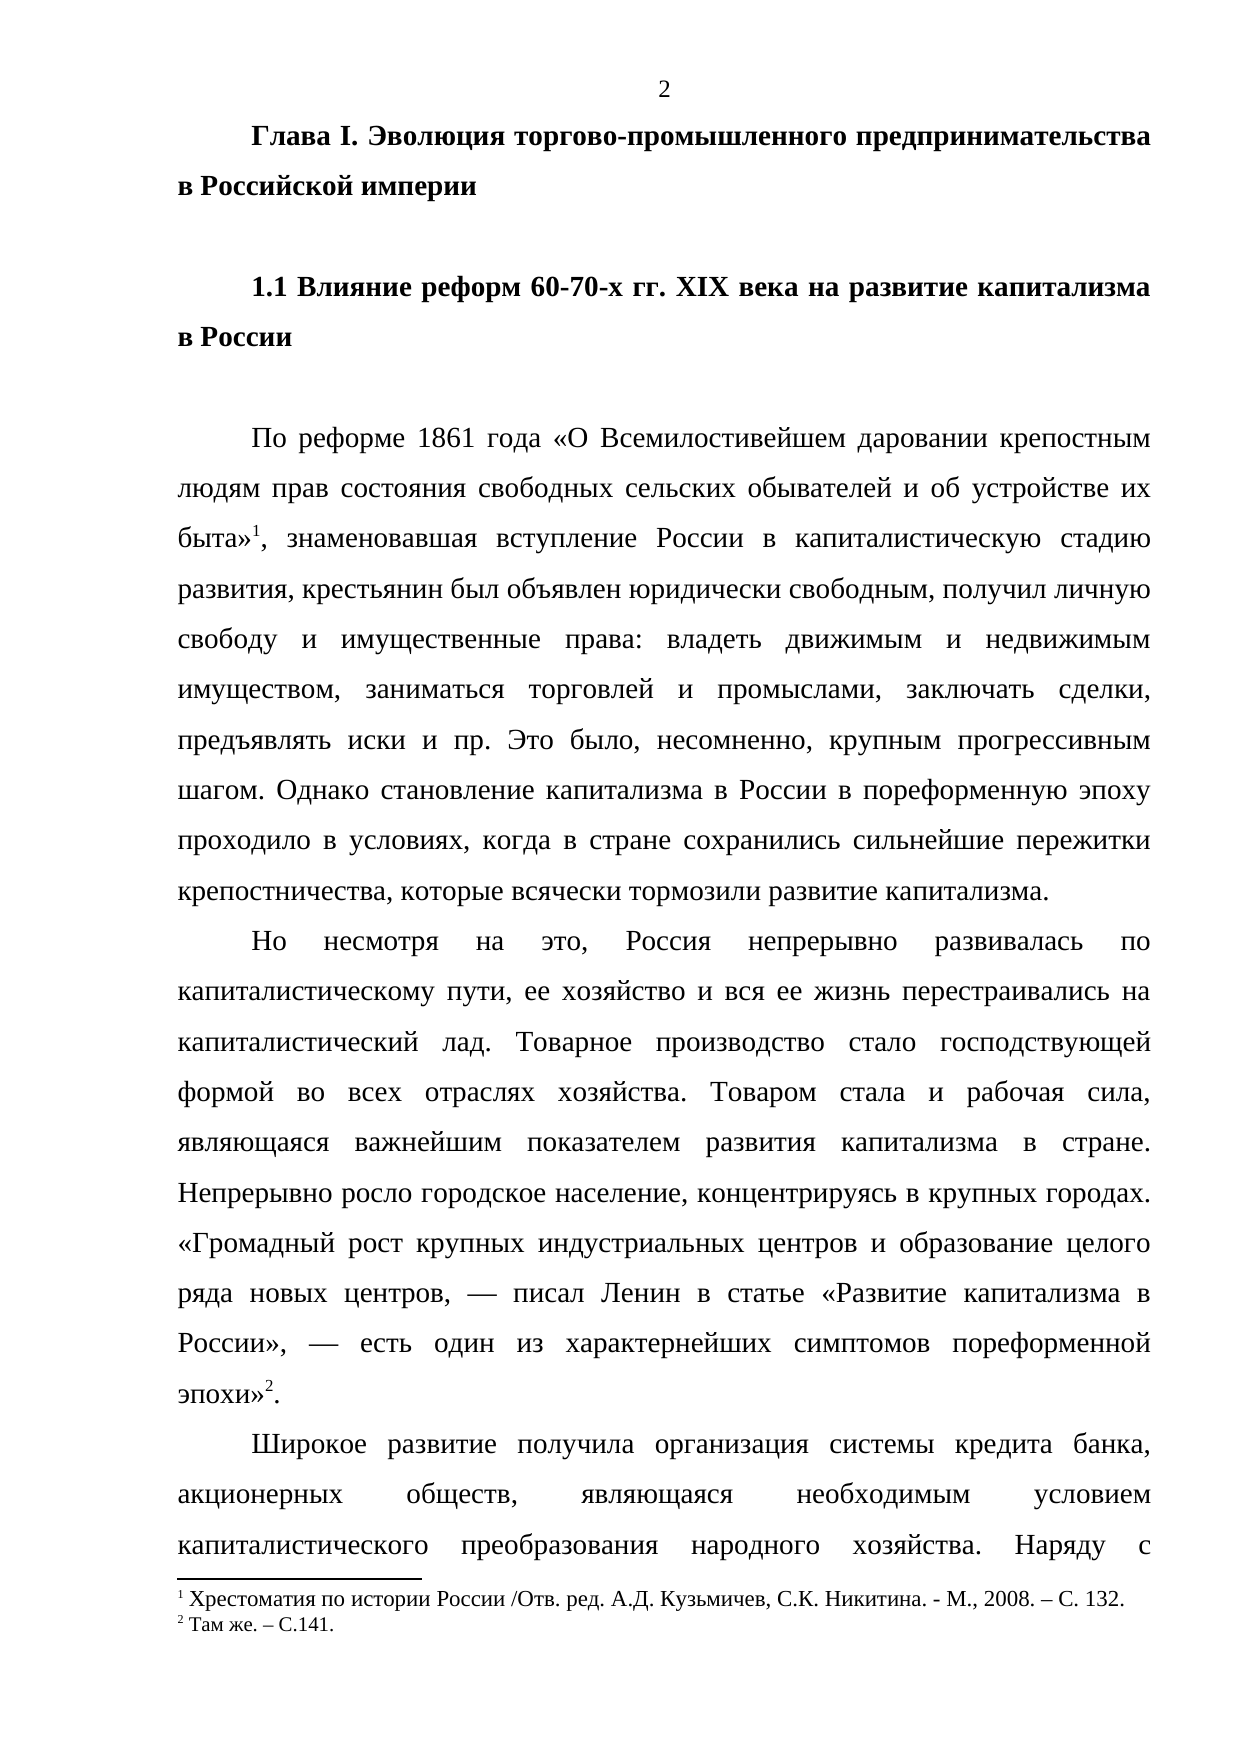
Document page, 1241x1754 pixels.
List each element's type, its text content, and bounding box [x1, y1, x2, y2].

text Но несмотря на это, Россия непрерывно развивалась по капиталистическому пути, ее хозяйство и вся ее жизнь перестраивались на капиталистический лад. Товарное производство стало господствующей формой во всех отраслях хозяйства. Товаром стала и рабочая сила, являющаяся важнейшим показателем развития капитализма в стране. Непрерывно росло городское население, концентрируясь в крупных городах. «Громадный рост крупных индустриальных центров и образование целого ряда новых центров, — писал Ленин в статье «Развитие капитализма в России», — есть один из характернейших симптомов пореформенной эпохи». [177, 923, 1152, 1409]
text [177, 1426, 1152, 1560]
text По реформе 1861 года «О Всемилостивейшем даровании крепостным людям прав состояния свободных сельских обывателей и об устройстве их быта», знаменовавшая вступление России в капиталистическую стадию развития, крестьянин был объявлен юридически свободным, получил личную свободу и имущественные права: владеть движимым и недвижимым имуществом, заниматься торговлей и промыслами, заключать сделки, предъявлять иски и пр. Это было, несомненно, крупным прогрессивным шагом. Однако становление капитализма в России в пореформенную эпоху проходило в условиях, когда в стране сохранились сильнейшие пережитки крепостничества, которые всячески тормозили развитие капитализма. [177, 420, 1152, 906]
text 1.1 Влияние реформ 60-70-х гг. XIX века на развитие капитализма в России [177, 269, 1152, 353]
text Глава I. Эволюция торгово-промышленного предпринимательства в Российской империи [177, 118, 1152, 202]
